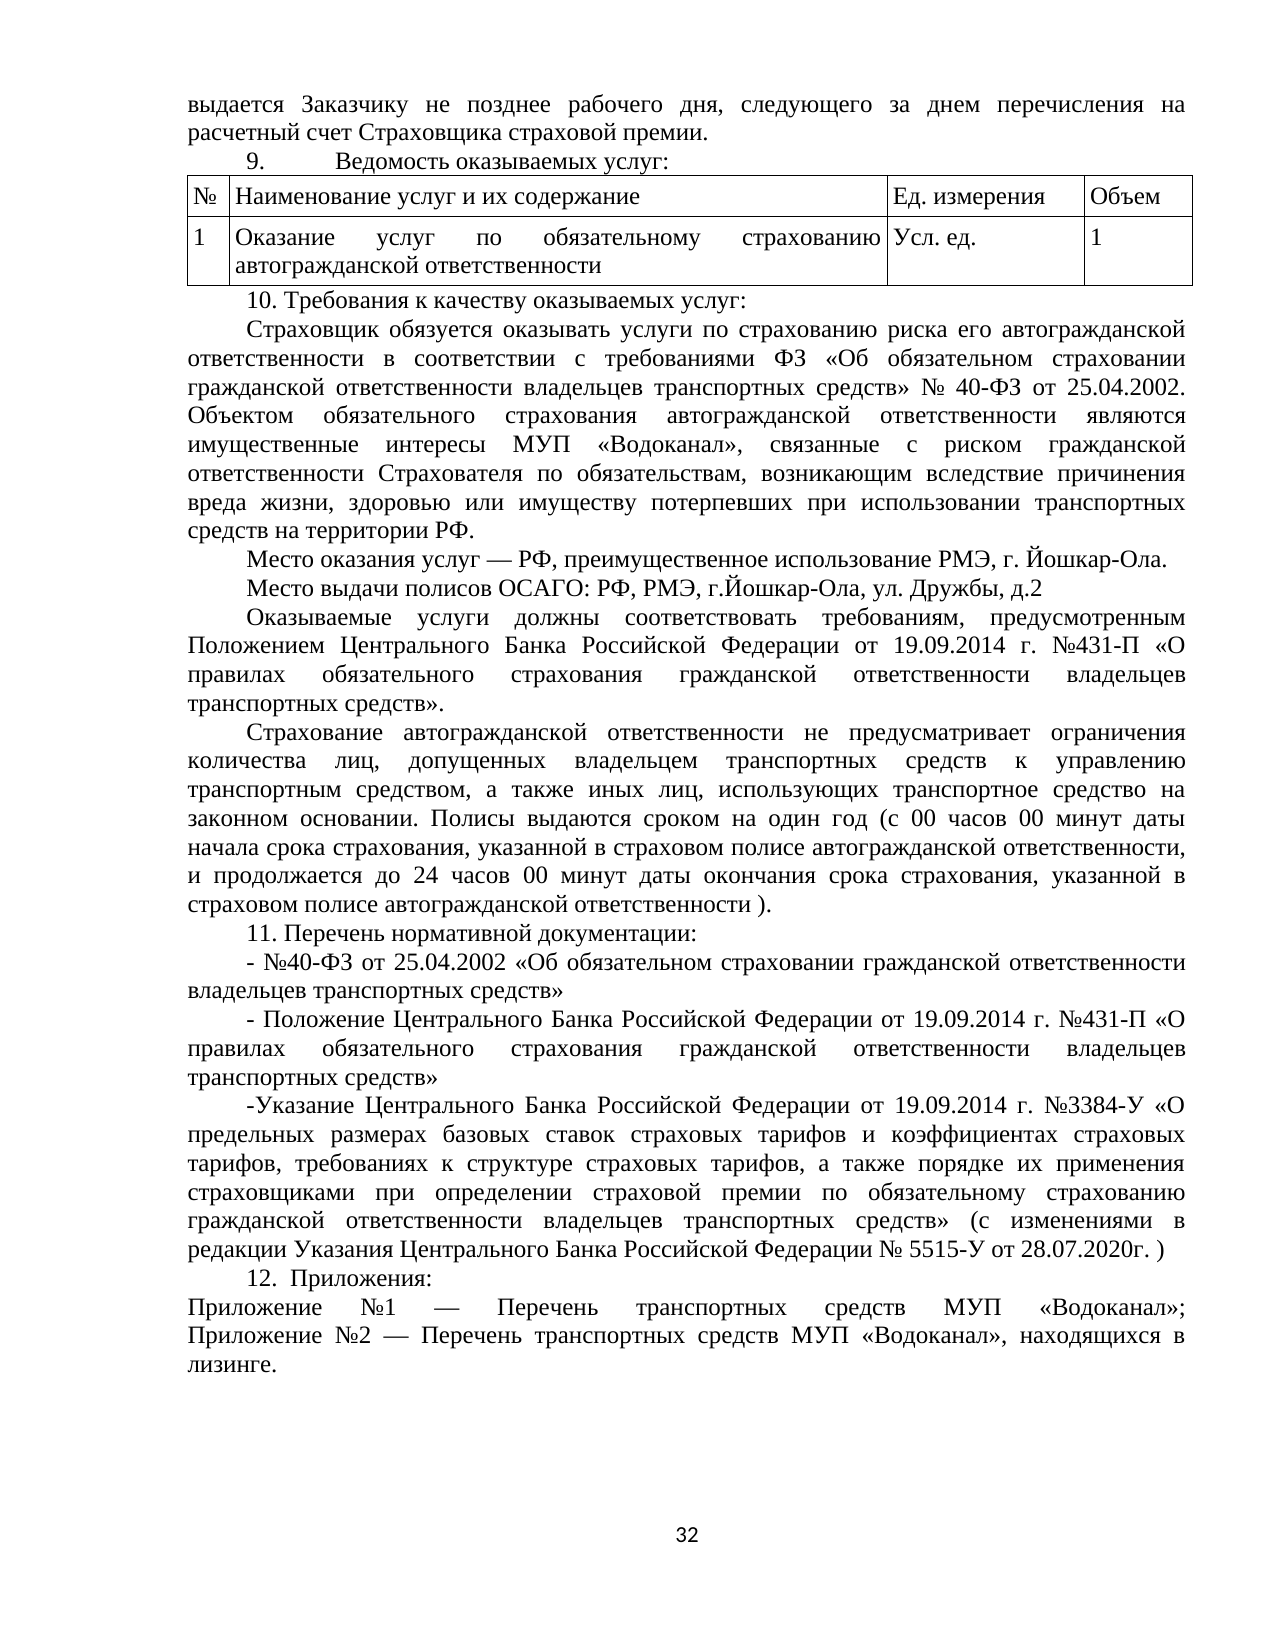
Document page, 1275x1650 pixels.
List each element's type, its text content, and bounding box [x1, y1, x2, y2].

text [187, 89, 1186, 146]
table_header № [188, 176, 229, 216]
table_cell Оказание услуг по обязательному страхованию автогражданской ответственности [230, 217, 887, 285]
table_cell 1 [188, 217, 229, 285]
text Место выдачи полисов ОСАГО: РФ, РМЭ, г.Йошкар-Ола, ул. Дружбы, д.2 [187, 573, 1186, 602]
text Страхование автогражданской ответственности не предусматривает ограничения количества лиц, допущенных владельцем транспортных средств к управлению транспортным средством, а также иных лиц, использующих транспортное средство на законном основании. Полисы выдаются сроком на один год (с 00 часов 00 минут даты начала срока страхования, указанной в страховом полисе автогражданской ответственности, и продолжается до 24 часов 00 минут даты окончания срока страхования, указанной в страховом полисе автогражданской ответственности ). [187, 717, 1186, 918]
text Приложение №1 — Перечень транспортных средств МУП «Водоканал»; Приложение №2 — Перечень транспортных средств МУП «Водоканал», находящихся в лизинге. [187, 1292, 1186, 1378]
text 11. Перечень нормативной документации: [187, 918, 1186, 947]
text 10. Требования к качеству оказываемых услуг: [187, 286, 1186, 314]
text Оказываемые услуги должны соответствовать требованиям, предусмотренным Положением Центрального Банка Российской Федерации от 19.09.2014 г. №431-П «О правилах обязательного страхования гражданской ответственности владельцев транспортных средств». [187, 602, 1186, 717]
table_header Ед. измерения [888, 176, 1084, 216]
list Ведомость оказываемых услуг: [187, 146, 1186, 175]
text Страховщик обязуется оказывать услуги по страхованию риска его автогражданской ответственности в соответствии с требованиями ФЗ «Об обязательном страховании гражданской ответственности владельцев транспортных средств» № 40-ФЗ от 25.04.2002. Объектом обязательного страхования автогражданской ответственности являются имущественные интересы МУП «Водоканал», связанные с риском гражданской ответственности Страхователя по обязательствам, возникающим вследствие причинения вреда жизни, здоровью или имуществу потерпевших при использовании транспортных средств на территории РФ. [187, 314, 1186, 544]
text - Положение Центрального Банка Российской Федерации от 19.09.2014 г. №431-П «О правилах обязательного страхования гражданской ответственности владельцев транспортных средств» [187, 1004, 1186, 1091]
text -Указание Центрального Банка Российской Федерации от 19.09.2014 г. №3384-У «О предельных размерах базовых ставок страховых тарифов и коэффициентах страховых тарифов, требованиях к структуре страховых тарифов, а также порядке их применения страховщиками при определении страховой премии по обязательному страхованию гражданской ответственности владельцев транспортных средств» (с изменениями в редакции Указания Центрального Банка Российской Федерации № 5515-У от 28.07.2020г. ) [187, 1091, 1186, 1263]
table_cell 1 [1085, 217, 1192, 285]
table_header Объем [1085, 176, 1192, 216]
text Место оказания услуг — РФ, преимущественное использование РМЭ, г. Йошкар-Ола. [187, 544, 1186, 573]
table_cell Усл. ед. [888, 217, 1084, 285]
text 12. Приложения: [187, 1263, 1186, 1292]
table_header Наименование услуг и их содержание [230, 176, 887, 216]
text - №40-ФЗ от 25.04.2002 «Об обязательном страховании гражданской ответственности владельцев транспортных средств» [187, 947, 1186, 1004]
